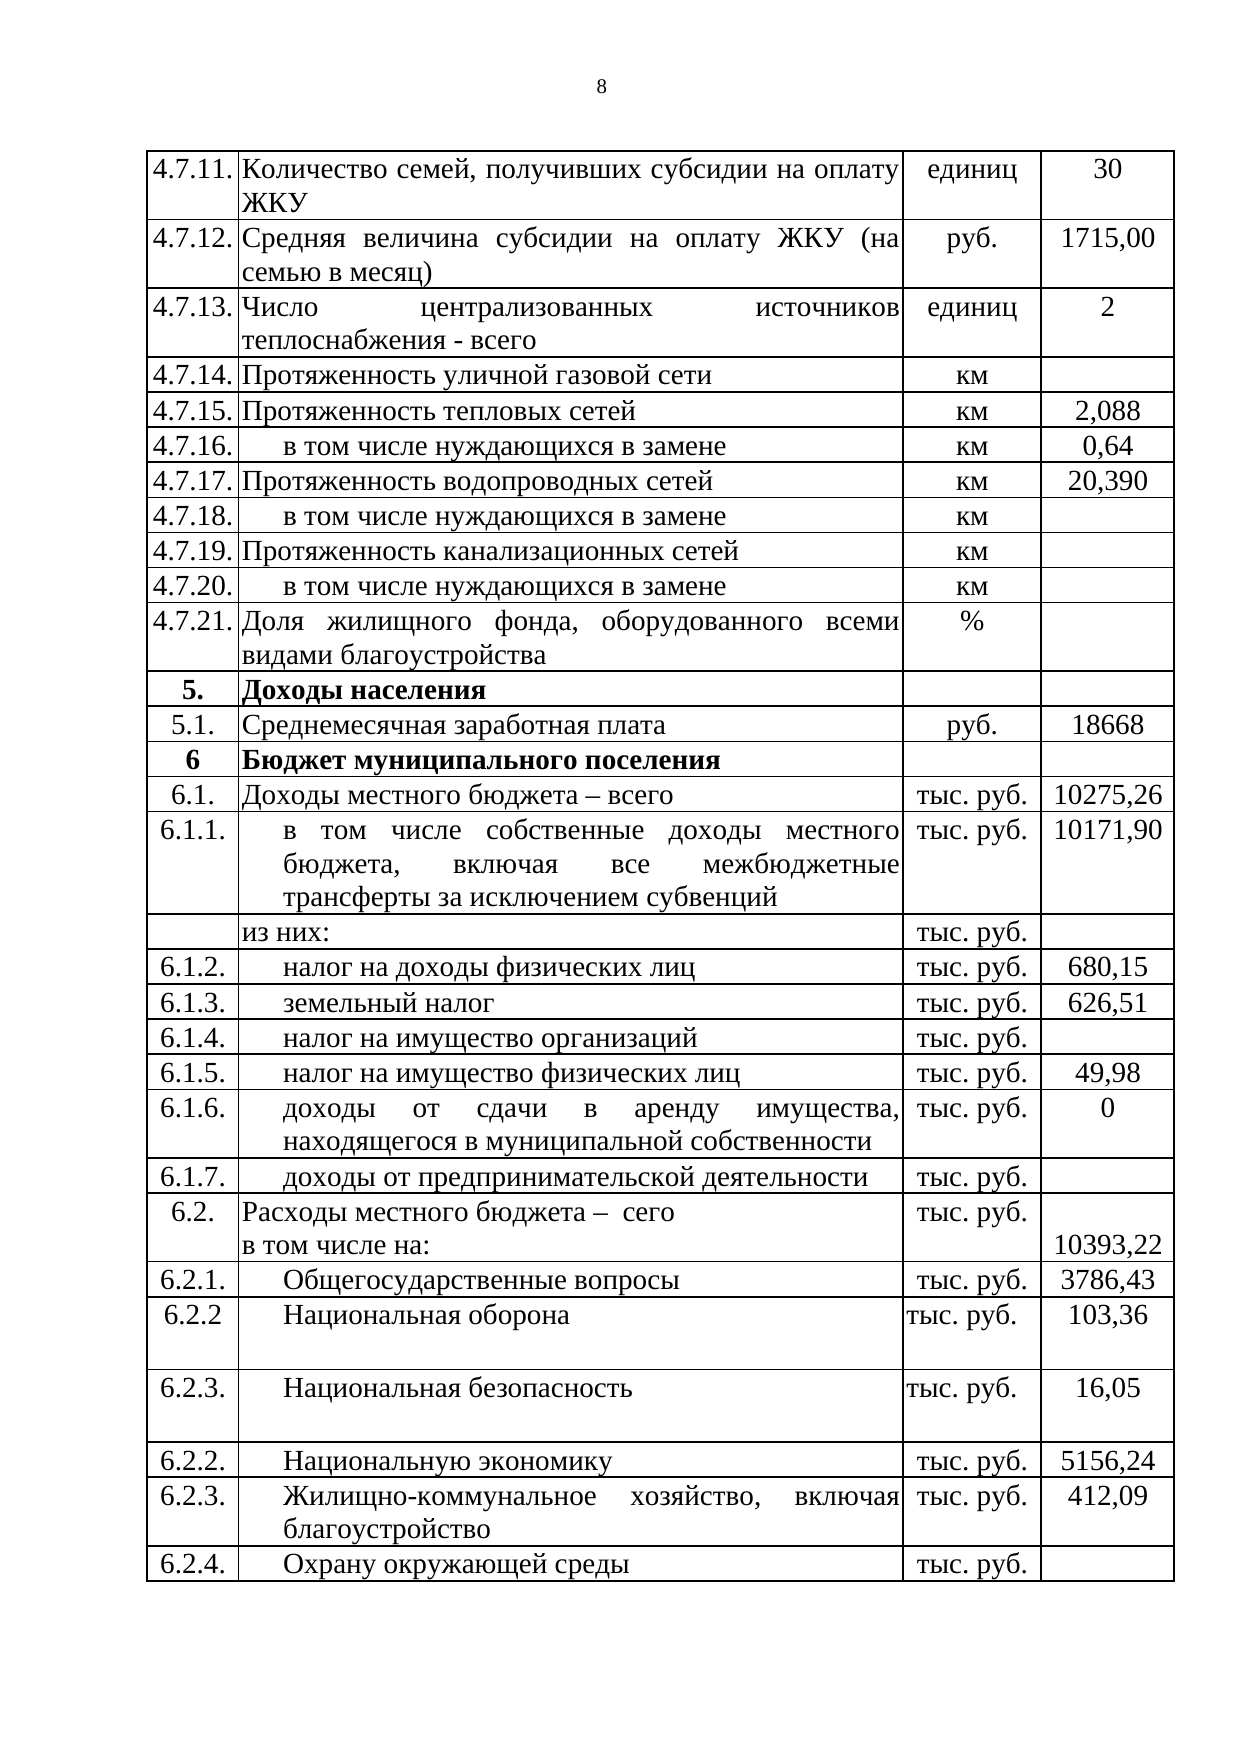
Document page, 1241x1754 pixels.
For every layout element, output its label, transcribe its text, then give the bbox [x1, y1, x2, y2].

table_cell тыс. руб. [904, 1159, 1040, 1192]
table_cell тыс. руб. [904, 950, 1040, 983]
table_cell единиц [904, 152, 1040, 219]
table_cell Жилищно-коммунальное хозяйство, включая благоустройство [239, 1478, 902, 1545]
table_cell 5156,24 [1042, 1443, 1173, 1476]
table_cell 0,64 [1042, 428, 1173, 461]
table_cell Среднемесячная заработная плата [239, 707, 902, 741]
table_cell [1042, 603, 1173, 670]
table_cell 6.1.7. [148, 1159, 238, 1192]
table_cell 4.7.20. [148, 568, 238, 602]
table_cell Средняя величина субсидии на оплату ЖКУ (на семью в месяц) [239, 220, 902, 287]
table_cell Охрану окружающей среды [239, 1547, 902, 1580]
table_cell в том числе нуждающихся в замене [239, 428, 902, 461]
table_cell км [904, 428, 1040, 461]
table_cell тыс. руб. [904, 1443, 1040, 1476]
table_cell 6.2.1. [148, 1262, 238, 1296]
table_cell 412,09 [1042, 1478, 1173, 1545]
table_cell Национальная безопасность [239, 1370, 902, 1441]
table_cell Протяженность уличной газовой сети [239, 358, 902, 391]
table_cell [148, 1227, 238, 1261]
table_cell 10171,90 [1042, 812, 1173, 913]
table_cell [1042, 1194, 1173, 1227]
table_cell 4.7.15. [148, 393, 238, 426]
table_cell 4.7.18. [148, 498, 238, 531]
table_cell Протяженность канализационных сетей [239, 533, 902, 567]
table_cell 6.2.3. [148, 1370, 238, 1441]
table_cell Число централизованных источников теплоснабжения - всего [239, 289, 902, 356]
table_cell налог на имущество физических лиц [239, 1055, 902, 1088]
table_cell [148, 915, 238, 948]
table_cell 4.7.19. [148, 533, 238, 567]
table_cell 6.1.1. [148, 812, 238, 913]
table_cell из них: [239, 915, 902, 948]
table_cell 16,05 [1042, 1370, 1173, 1441]
table_cell [1042, 568, 1173, 602]
table_cell в том числе собственные доходы местного бюджета, включая все межбюджетные трансферты за исключением субвенций [239, 812, 902, 913]
table_cell налог на имущество организаций [239, 1020, 902, 1053]
table_cell тыс. руб. [904, 1478, 1040, 1545]
table_cell 0 [1042, 1090, 1173, 1157]
table_cell [1042, 358, 1173, 391]
table_cell [1042, 1020, 1173, 1053]
table_cell Количество семей, получивших субсидии на оплату ЖКУ [239, 152, 902, 219]
table_cell тыс. руб. [904, 1020, 1040, 1053]
table_cell 18668 [1042, 707, 1173, 741]
table_cell % [904, 603, 1040, 670]
table_cell Доля жилищного фонда, оборудованного всеми видами благоустройства [239, 603, 902, 670]
table_cell земельный налог [239, 985, 902, 1018]
table_cell в том числе нуждающихся в замене [239, 568, 902, 602]
table_cell тыс. руб. [904, 1547, 1040, 1580]
table_cell 6.1.4. [148, 1020, 238, 1053]
table_cell км [904, 358, 1040, 391]
table_cell руб. [904, 220, 1040, 287]
table_cell км [904, 498, 1040, 531]
table_cell [1042, 672, 1173, 705]
table_cell 6.2. [148, 1194, 238, 1227]
table_cell [904, 672, 1040, 705]
table_cell налог на доходы физических лиц [239, 950, 902, 983]
table_cell 4.7.11. [148, 152, 238, 219]
table_cell 626,51 [1042, 985, 1173, 1018]
table_cell 6.1. [148, 777, 238, 811]
table_cell 10275,26 [1042, 777, 1173, 811]
table_cell [1042, 1547, 1173, 1580]
table_cell 6.1.6. [148, 1090, 238, 1157]
table_cell 49,98 [1042, 1055, 1173, 1088]
table_cell Общегосударственные вопросы [239, 1262, 902, 1296]
table_cell доходы от предпринимательской деятельности [239, 1159, 902, 1192]
table_cell 680,15 [1042, 950, 1173, 983]
table_cell 6.2.2. [148, 1443, 238, 1476]
table_cell тыс. руб. [904, 1262, 1040, 1296]
table_cell 103,36 [1042, 1298, 1173, 1368]
table_cell тыс. руб. [904, 1370, 1040, 1441]
table_cell в том числе на: [239, 1227, 902, 1261]
table_cell Национальную экономику [239, 1443, 902, 1476]
table_cell тыс. руб. [904, 1194, 1040, 1227]
table_cell Доходы населения [239, 672, 902, 705]
table_cell 20,390 [1042, 463, 1173, 496]
table_cell км [904, 568, 1040, 602]
table_cell тыс. руб. [904, 777, 1040, 811]
table_cell 4.7.21. [148, 603, 238, 670]
table_cell Бюджет муниципального поселения [239, 742, 902, 776]
table_cell единиц [904, 289, 1040, 356]
table_cell в том числе нуждающихся в замене [239, 498, 902, 531]
table_cell 1715,00 [1042, 220, 1173, 287]
table_cell 10393,22 [1042, 1227, 1173, 1261]
table_cell 2 [1042, 289, 1173, 356]
table_cell 2,088 [1042, 393, 1173, 426]
table_cell 5.1. [148, 707, 238, 741]
table_cell [1042, 1159, 1173, 1192]
table_cell 6.2.2 [148, 1298, 238, 1368]
table_cell км [904, 393, 1040, 426]
table_cell 6.1.2. [148, 950, 238, 983]
table_cell Доходы местного бюджета – всего [239, 777, 902, 811]
table_cell [1042, 498, 1173, 531]
table_cell [1042, 742, 1173, 776]
table_cell 4.7.12. [148, 220, 238, 287]
table_cell 6.1.5. [148, 1055, 238, 1088]
table_cell [904, 1227, 1040, 1261]
table_cell 6.1.3. [148, 985, 238, 1018]
table_cell Расходы местного бюджета – сего [239, 1194, 902, 1227]
table_cell км [904, 533, 1040, 567]
table_cell Протяженность тепловых сетей [239, 393, 902, 426]
table_cell тыс. руб. [904, 985, 1040, 1018]
table_cell тыс. руб. [904, 1298, 1040, 1368]
table_cell 5. [148, 672, 238, 705]
table_cell [1042, 533, 1173, 567]
table_cell 6 [148, 742, 238, 776]
table_cell 6.2.3. [148, 1478, 238, 1545]
table_cell 3786,43 [1042, 1262, 1173, 1296]
table_cell 4.7.17. [148, 463, 238, 496]
table_cell км [904, 463, 1040, 496]
table_cell Протяженность водопроводных сетей [239, 463, 902, 496]
table_cell доходы от сдачи в аренду имущества, находящегося в муниципальной собственности [239, 1090, 902, 1157]
table_cell Национальная оборона [239, 1298, 902, 1368]
table_cell 30 [1042, 152, 1173, 219]
table_cell тыс. руб. [904, 812, 1040, 913]
table_cell [1042, 915, 1173, 948]
table_cell 4.7.14. [148, 358, 238, 391]
table_cell 4.7.16. [148, 428, 238, 461]
table_cell 4.7.13. [148, 289, 238, 356]
table_cell руб. [904, 707, 1040, 741]
table_cell 6.2.4. [148, 1547, 238, 1580]
table_cell [904, 742, 1040, 776]
table_cell тыс. руб. [904, 1055, 1040, 1088]
table_cell тыс. руб. [904, 1090, 1040, 1157]
table_cell тыс. руб. [904, 915, 1040, 948]
